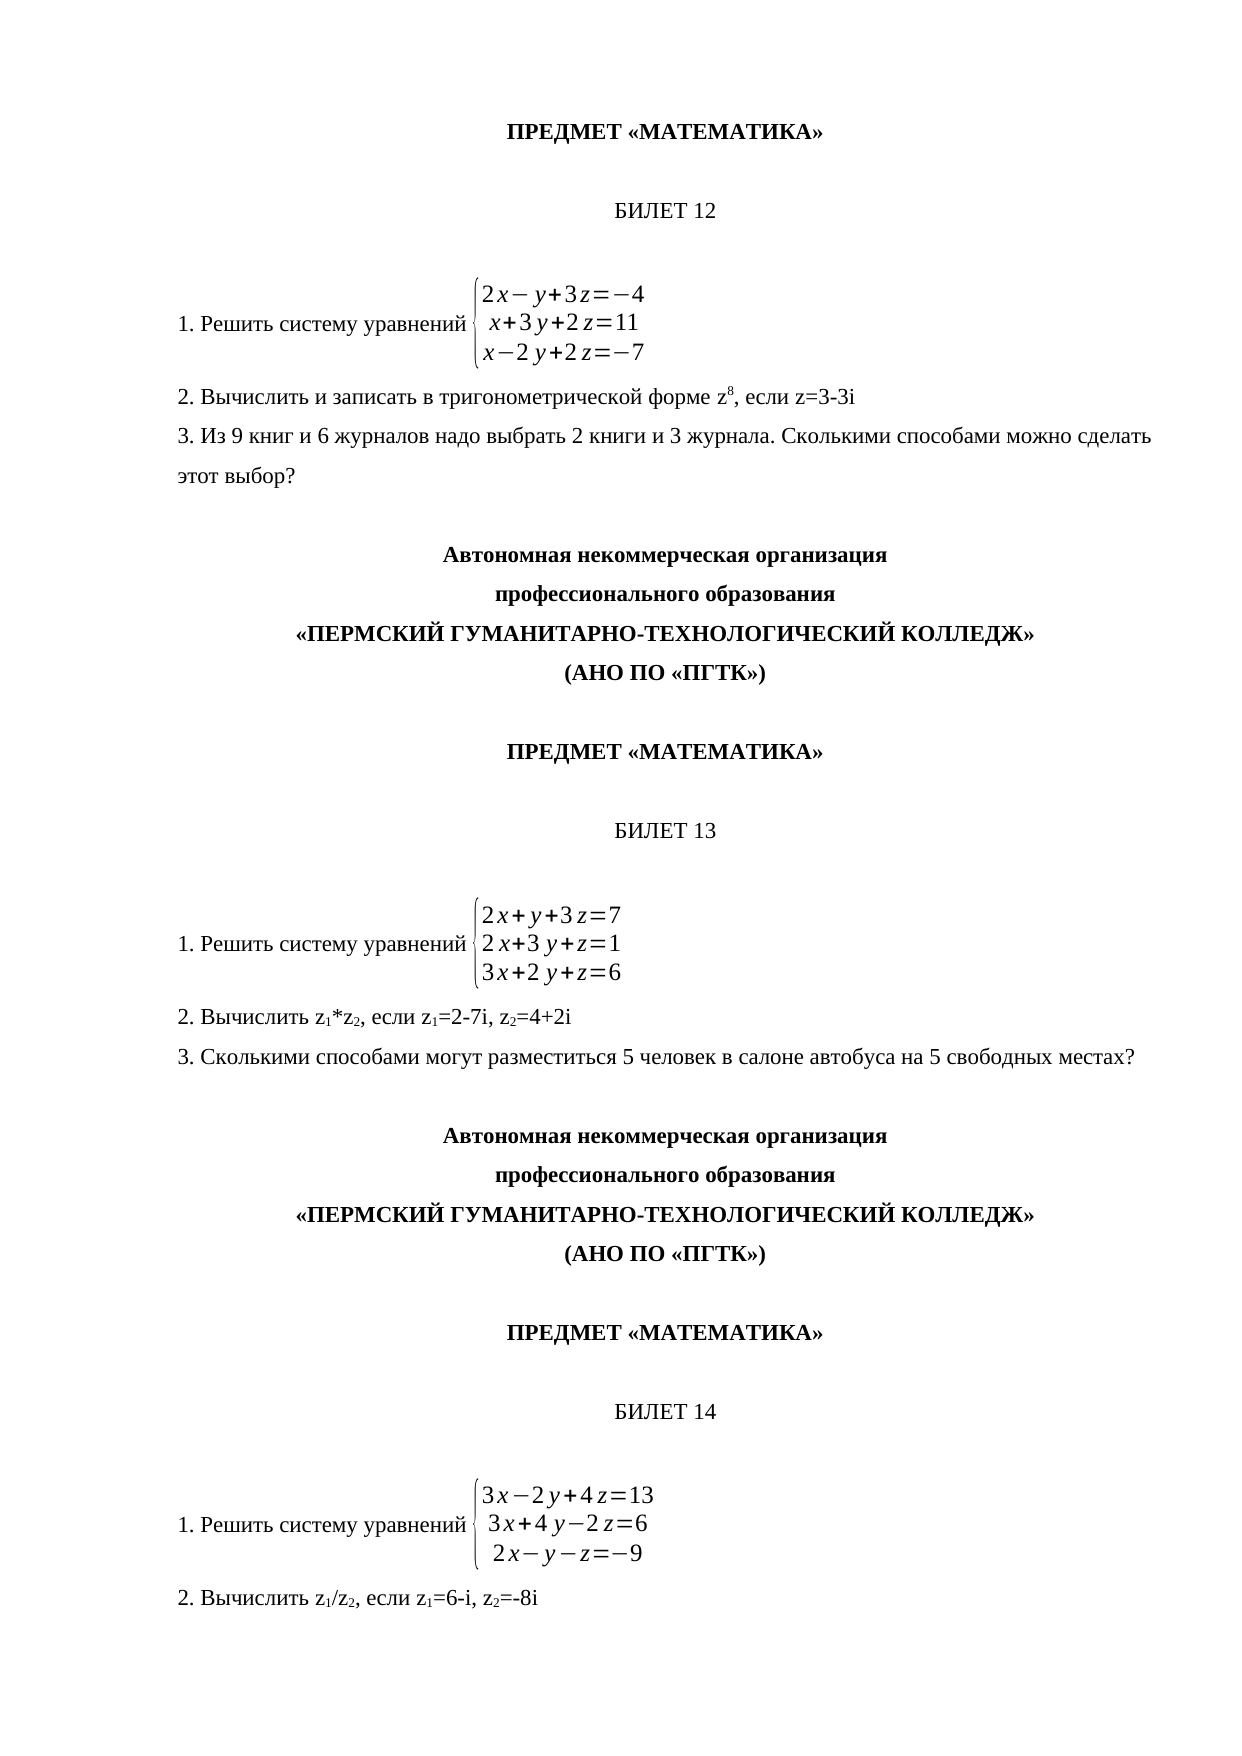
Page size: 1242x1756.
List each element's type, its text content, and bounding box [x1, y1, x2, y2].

text (АНО ПО «ПГТК») [177, 1240, 1153, 1267]
text 2. Вычислить и записать в тригонометрической форме z8, если z=3-3i [177, 383, 1153, 409]
text Автономная некоммерческая организация [177, 1122, 1153, 1148]
text (АНО ПО «ПГТК») [177, 659, 1153, 686]
text «ПЕРМСКИЙ ГУМАНИТАРНО-ТЕХНОЛОГИЧЕСКИЙ КОЛЛЕДЖ» [177, 620, 1153, 646]
text 1. Решить систему уравнений [177, 1477, 1153, 1571]
text БИЛЕТ 13 [177, 817, 1153, 844]
text БИЛЕТ 14 [177, 1398, 1153, 1424]
text 3. Сколькими способами могут разместиться 5 человек в салоне автобуса на 5 свободных местах? [177, 1043, 1153, 1069]
text БИЛЕТ 12 [177, 197, 1153, 223]
text ПРЕДМЕТ «МАТЕМАТИКА» [177, 118, 1153, 144]
text 1. Решить систему уравнений [177, 896, 1153, 990]
text профессионального образования [177, 1161, 1153, 1188]
text профессионального образования [177, 581, 1153, 607]
text 2. Вычислить z1*z2, если z1=2-7i, z2=4+2i [177, 1003, 1153, 1030]
text Автономная некоммерческая организация [177, 541, 1153, 567]
text 3. Из 9 книг и 6 журналов надо выбрать 2 книги и 3 журнала. Сколькими способами можно сделать этот выбор? [177, 423, 1153, 488]
text «ПЕРМСКИЙ ГУМАНИТАРНО-ТЕХНОЛОГИЧЕСКИЙ КОЛЛЕДЖ» [177, 1201, 1153, 1227]
text 2. Вычислить z1/z2, если z1=6-i, z2=-8i [177, 1584, 1153, 1611]
text 1. Решить систему уравнений [177, 276, 1153, 370]
text ПРЕДМЕТ «МАТЕМАТИКА» [177, 738, 1153, 765]
text ПРЕДМЕТ «МАТЕМАТИКА» [177, 1319, 1153, 1346]
